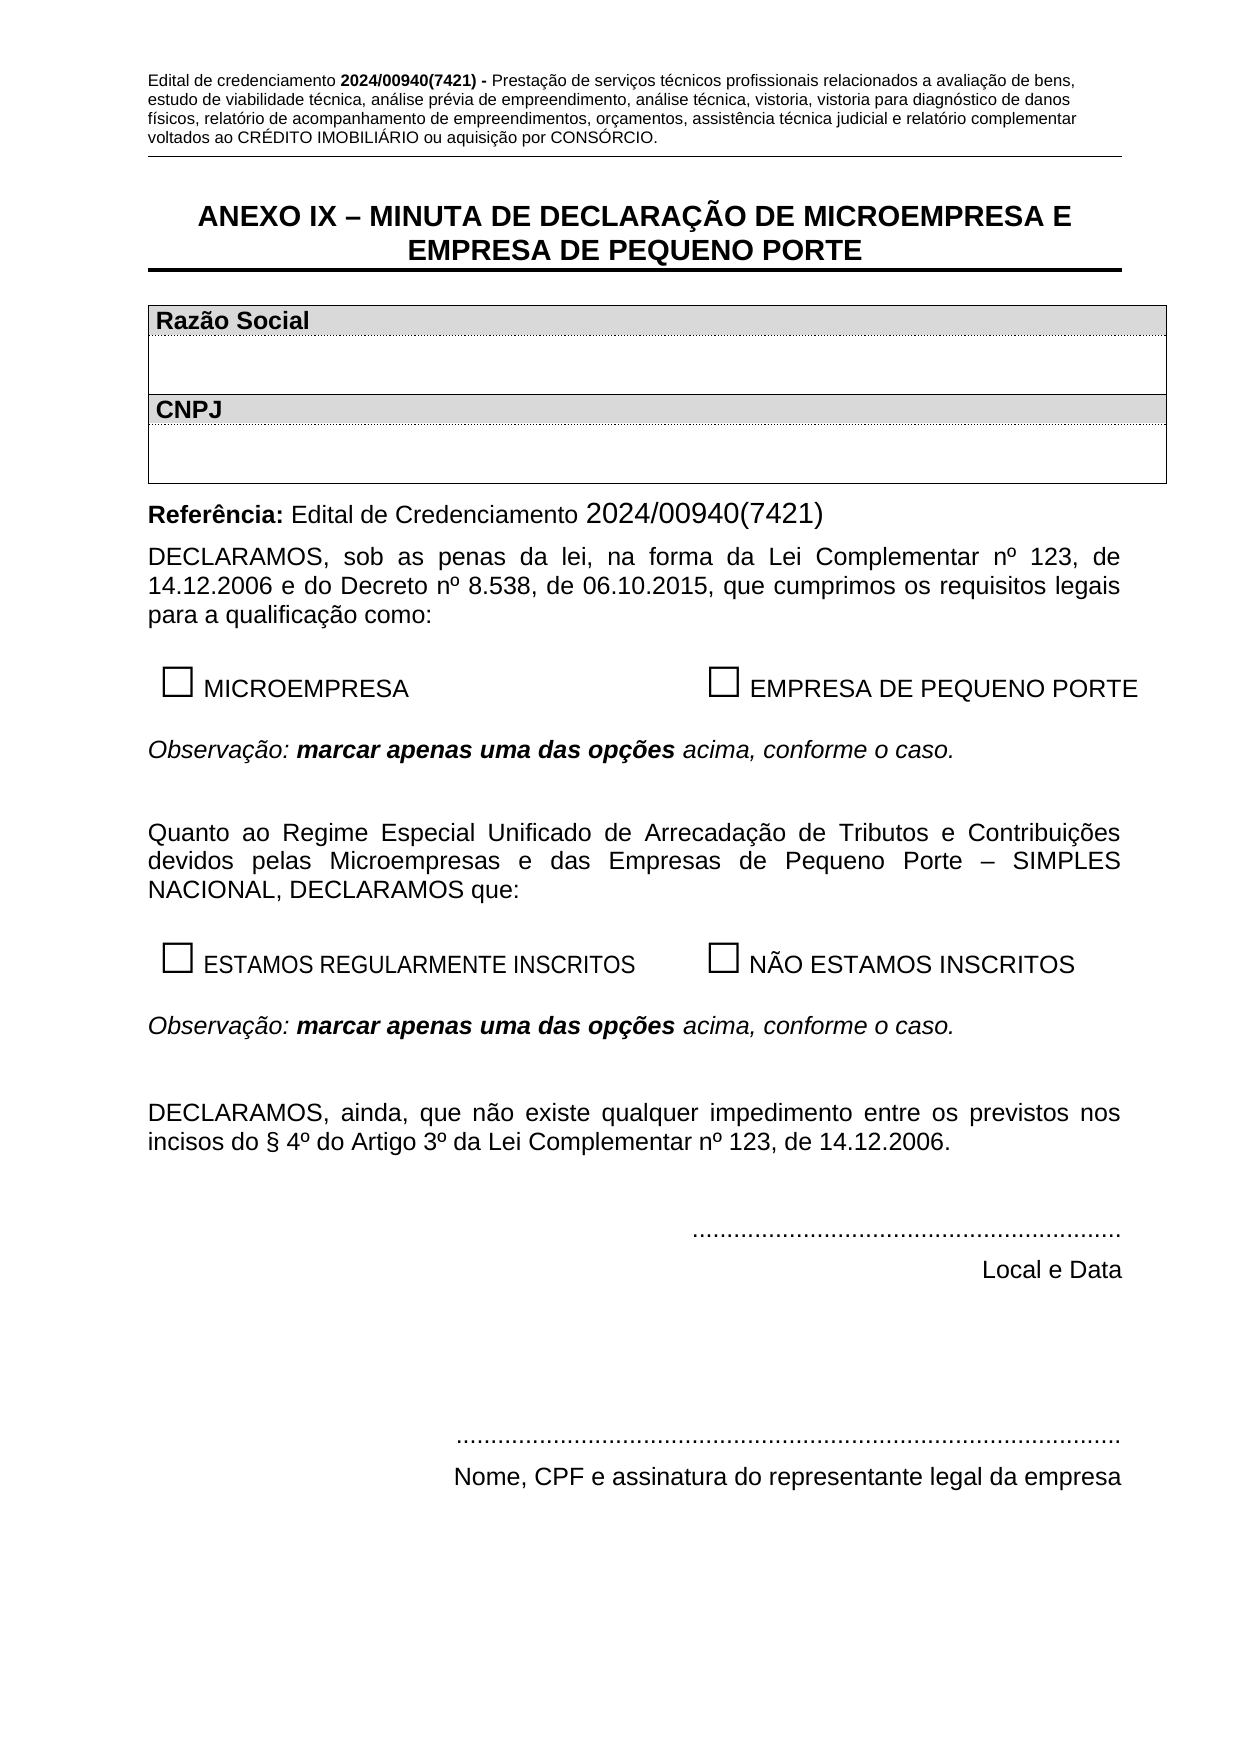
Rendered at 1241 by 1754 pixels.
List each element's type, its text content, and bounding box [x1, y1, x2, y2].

text DECLARAMOS, sob as penas da lei, na forma da Lei Complementar nº 123, de 14.12.2006 e do Decreto nº 8.538, de 06.10.2015, que cumprimos os requisitos legais para a qualificação como: [148, 542, 1122, 628]
table_cell [149, 424, 1166, 482]
text Local e Data [236, 1255, 1122, 1284]
text Quanto ao Regime Especial Unificado de Arrecadação de Tributos e Contribuições devidos pelas Microempresas e das Empresas de Pequeno Porte – SIMPLES NACIONAL, DECLARAMOS que: [148, 818, 1122, 904]
table_header EMPRESA DE PEQUENO PORTE [694, 641, 1167, 723]
table_header ESTAMOS REGULARMENTE INSCRITOS [148, 916, 693, 998]
table_cell [149, 335, 1166, 394]
table_header NÃO ESTAMOS INSCRITOS [694, 916, 1166, 998]
text DECLARAMOS, ainda, que não existe qualquer impedimento entre os previstos nos incisos do § 4º do Artigo 3º da Lei Complementar nº 123, de 14.12.2006. [148, 1098, 1122, 1155]
text Referência: Edital de Credenciamento [148, 496, 1122, 529]
text .............................................................. [236, 1214, 1122, 1243]
table_cell CNPJ [149, 395, 1166, 423]
text Observação: marcar apenas uma das opções acima, conforme o caso. [148, 1011, 1122, 1039]
text Nome, CPF e assinatura do representante legal da empresa [148, 1461, 1122, 1490]
table_header Razão Social [149, 306, 1166, 335]
subtitle ANEXO IX – MINUTA DE DECLARAÇÃO DE MICROEMPRESA E EMPRESA DE PEQUENO PORTE [148, 199, 1122, 268]
text ................................................................................................ [236, 1420, 1122, 1449]
table_header MICROEMPRESA [148, 641, 694, 723]
text Observação: marcar apenas uma das opções acima, conforme o caso. [148, 735, 1122, 764]
